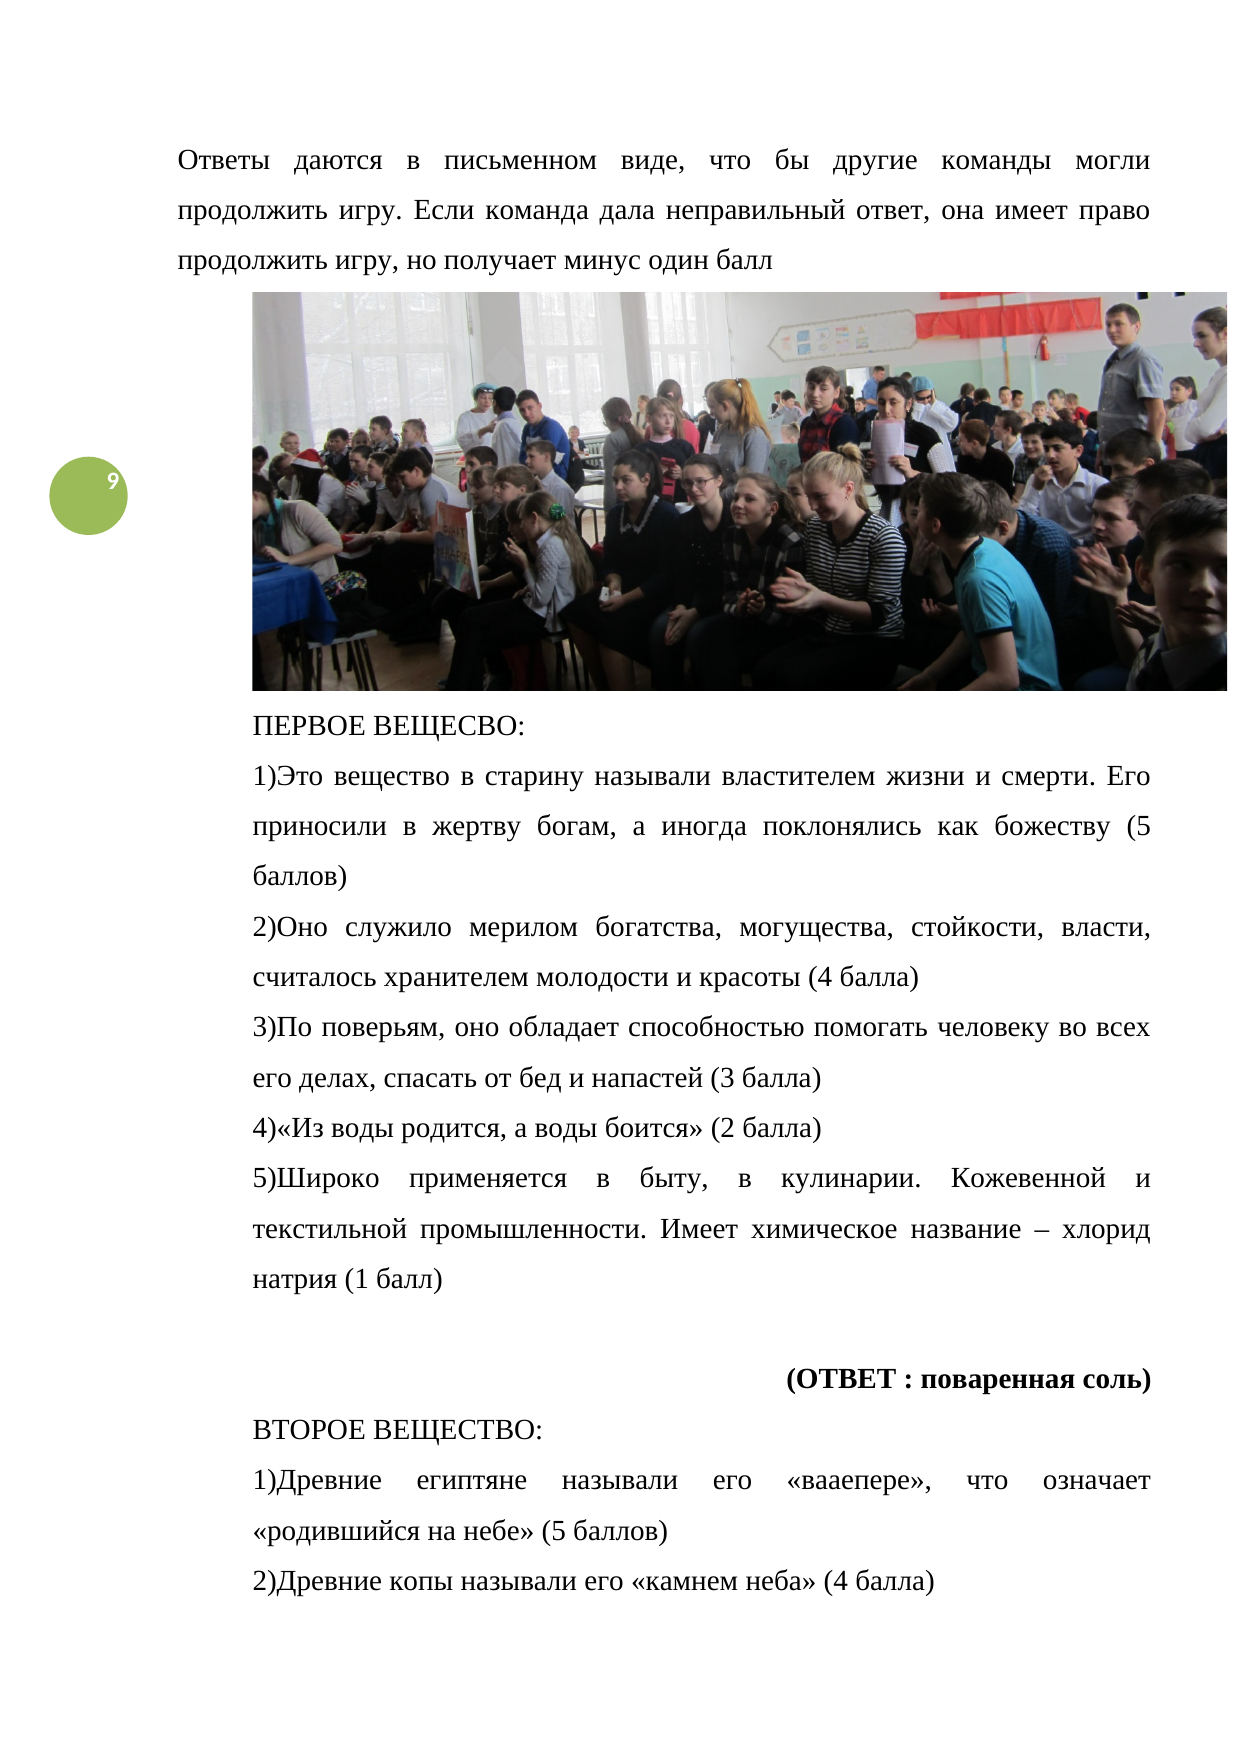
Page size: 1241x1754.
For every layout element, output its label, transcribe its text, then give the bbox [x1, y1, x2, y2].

list 3)По поверьям, оно обладает способностью помогать человеку во всех его делах, спасать от бед и напастей (3 балла) [252, 1009, 1152, 1093]
list 1)Древние египтяне называли его «вааепере», что означает «родившийся на небе» (5 баллов) [252, 1462, 1152, 1546]
list ПЕРВОЕ ВЕЩЕСВО: [252, 691, 1152, 741]
list ВТОРОЕ ВЕЩЕСТВО: [252, 1412, 1152, 1446]
list (ОТВЕТ : поваренная соль) [252, 1362, 1152, 1395]
list 5)Широко применяется в быту, в кулинарии. Кожевенной и текстильной промышленности. Имеет химическое название – хлорид натрия (1 балл) [252, 1160, 1152, 1294]
picture [252, 292, 1228, 691]
list 1)Это вещество в старину называли властителем жизни и смерти. Его приносили в жертву богам, а иногда поклонялись как божеству (5 баллов) [252, 758, 1152, 892]
list 4)«Из воды родится, а воды боится» (2 балла) [252, 1110, 1152, 1144]
list 2)Оно служило мерилом богатства, могущества, стойкости, власти, считалось хранителем молодости и красоты (4 балла) [252, 909, 1152, 993]
list 2)Древние копы называли его «камнем неба» (4 балла) [252, 1563, 1152, 1596]
text Ответы даются в письменном виде, что бы другие команды могли продолжить игру. Если команда дала неправильный ответ, она имеет право продолжить игру, но получает минус один балл [177, 142, 1152, 276]
